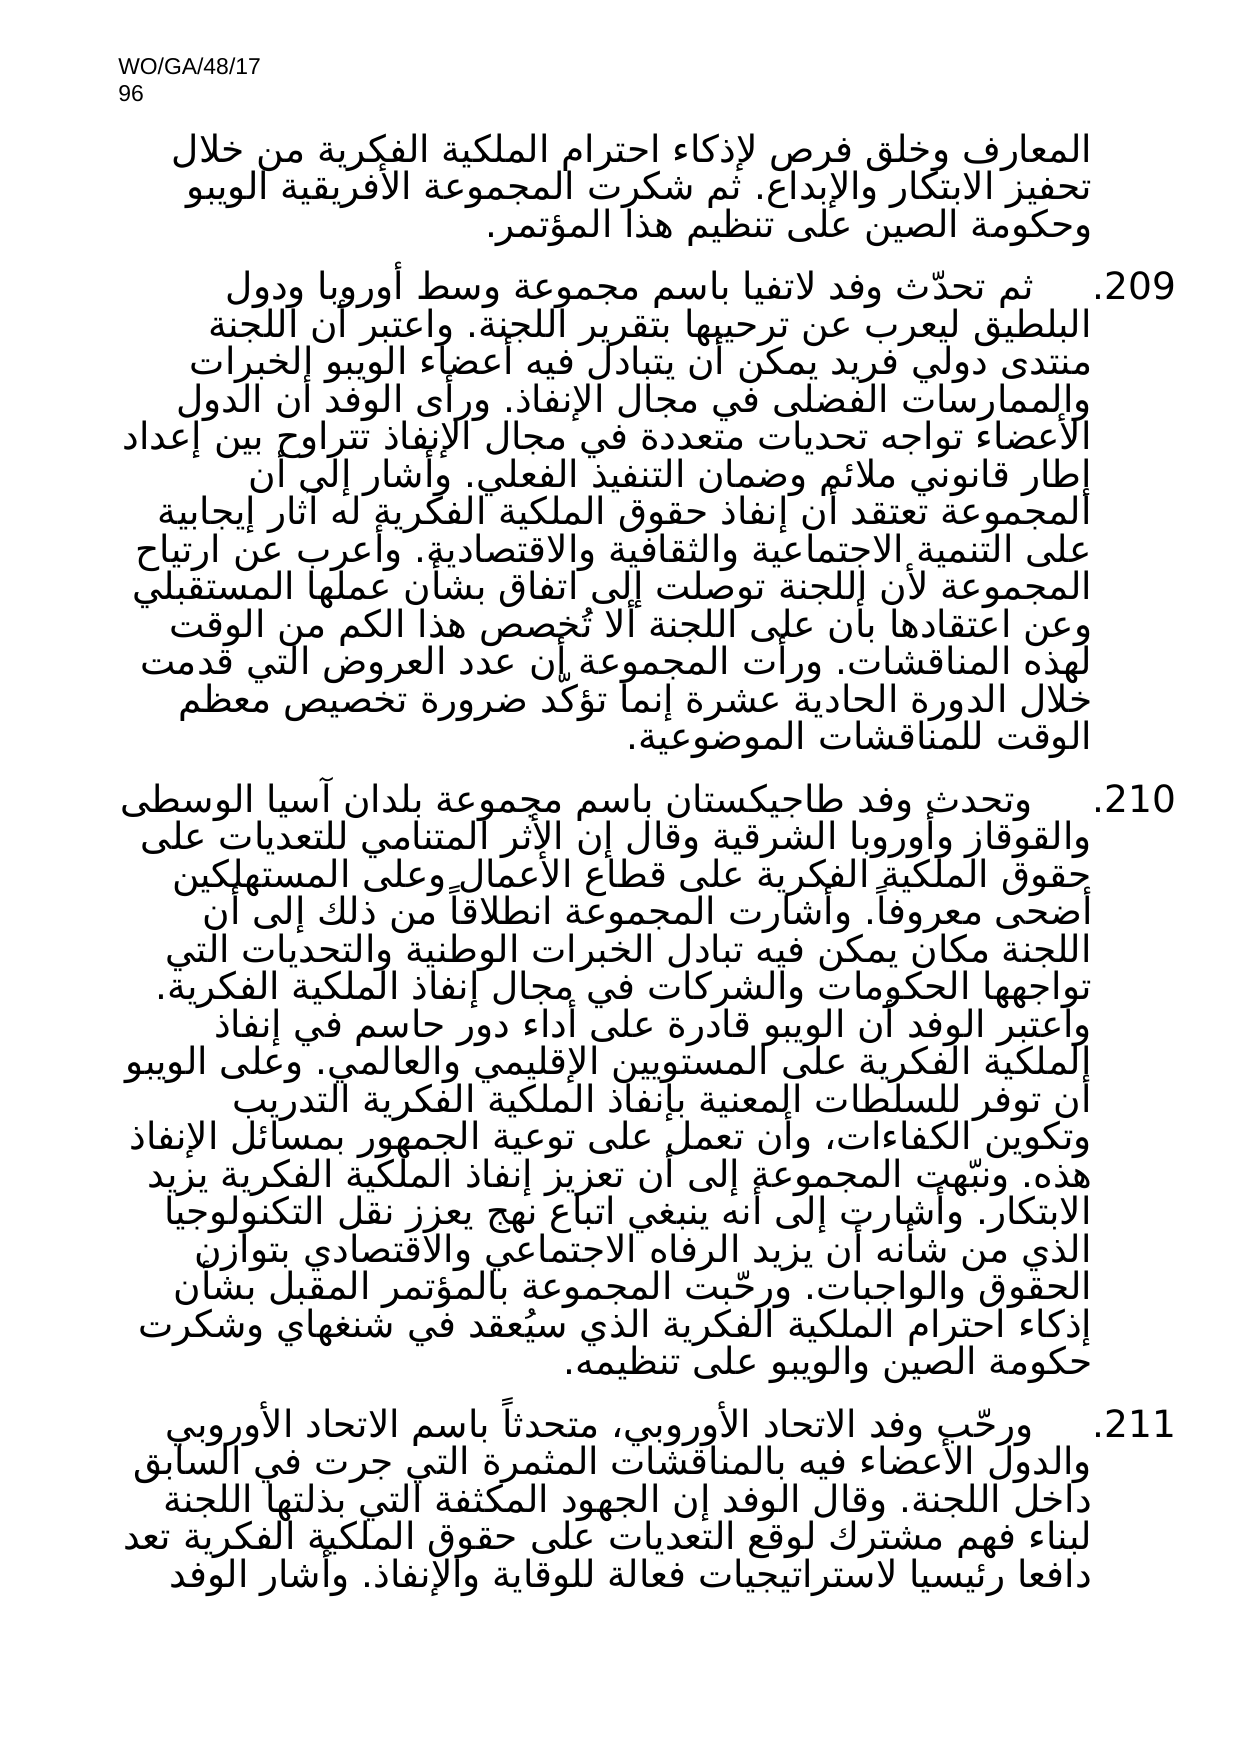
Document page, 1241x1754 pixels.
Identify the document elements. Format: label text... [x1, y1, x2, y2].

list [118, 1407, 1092, 1595]
list وتحدث وفد طاجيكستان باسم مجموعة بلدان آسيا الوسطى والقوقاز وأوروبا الشرقية وقال إن الأثر المتنامي للتعديات على حقوق الملكية الفكرية على قطاع الأعمال وعلى المستهلكين أضحى معروفاً. وأشارت المجموعة انطلاقاً من ذلك إلى أن اللجنة مكان يمكن فيه تبادل الخبرات الوطنية والتحديات التي تواجهها الحكومات والشركات في مجال إنفاذ الملكية الفكرية. واعتبر الوفد أن الويبو قادرة على أداء دور حاسم في إنفاذ الملكية الفكرية على المستويين الإقليمي والعالمي. وعلى الويبو أن توفر للسلطات المعنية بإنفاذ الملكية الفكرية التدريب وتكوين الكفاءات، وأن تعمل على توعية الجمهور بمسائل الإنفاذ هذه. ونبّهت المجموعة إلى أن تعزيز إنفاذ الملكية الفكرية يزيد الابتكار. وأشارت إلى أنه ينبغي اتباع نهج يعزز نقل التكنولوجيا الذي من شأنه أن يزيد الرفاه الاجتماعي والاقتصادي بتوازن الحقوق والواجبات. ورحّبت المجموعة بالمؤتمر المقبل بشأن إذكاء احترام الملكية الفكرية الذي سيُعقد في شنغهاي وشكرت حكومة الصين والويبو على تنظيمه. [118, 782, 1092, 1382]
list ثم تحدّث وفد لاتفيا باسم مجموعة وسط أوروبا ودول البلطيق ليعرب عن ترحيبها بتقرير اللجنة. واعتبر أن اللجنة منتدى دولي فريد يمكن أن يتبادل فيه أعضاء الويبو الخبرات والممارسات الفضلى في مجال الإنفاذ. ورأى الوفد أن الدول الأعضاء تواجه تحديات متعددة في مجال الإنفاذ تتراوح بين إعداد إطار قانوني ملائم وضمان التنفيذ الفعلي. وأشار إلى أن المجموعة تعتقد أن إنفاذ حقوق الملكية الفكرية له آثار إيجابية على التنمية الاجتماعية والثقافية والاقتصادية. وأعرب عن ارتياح المجموعة لأن اللجنة توصلت إلى اتفاق بشأن عملها المستقبلي وعن اعتقادها بأن على اللجنة ألا تُخصص هذا الكم من الوقت لهذه المناقشات. ورأت المجموعة أن عدد العروض التي قدمت خلال الدورة الحادية عشرة إنما تؤكّد ضرورة تخصيص معظم الوقت للمناقشات الموضوعية. [118, 270, 1092, 757]
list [118, 132, 1092, 245]
